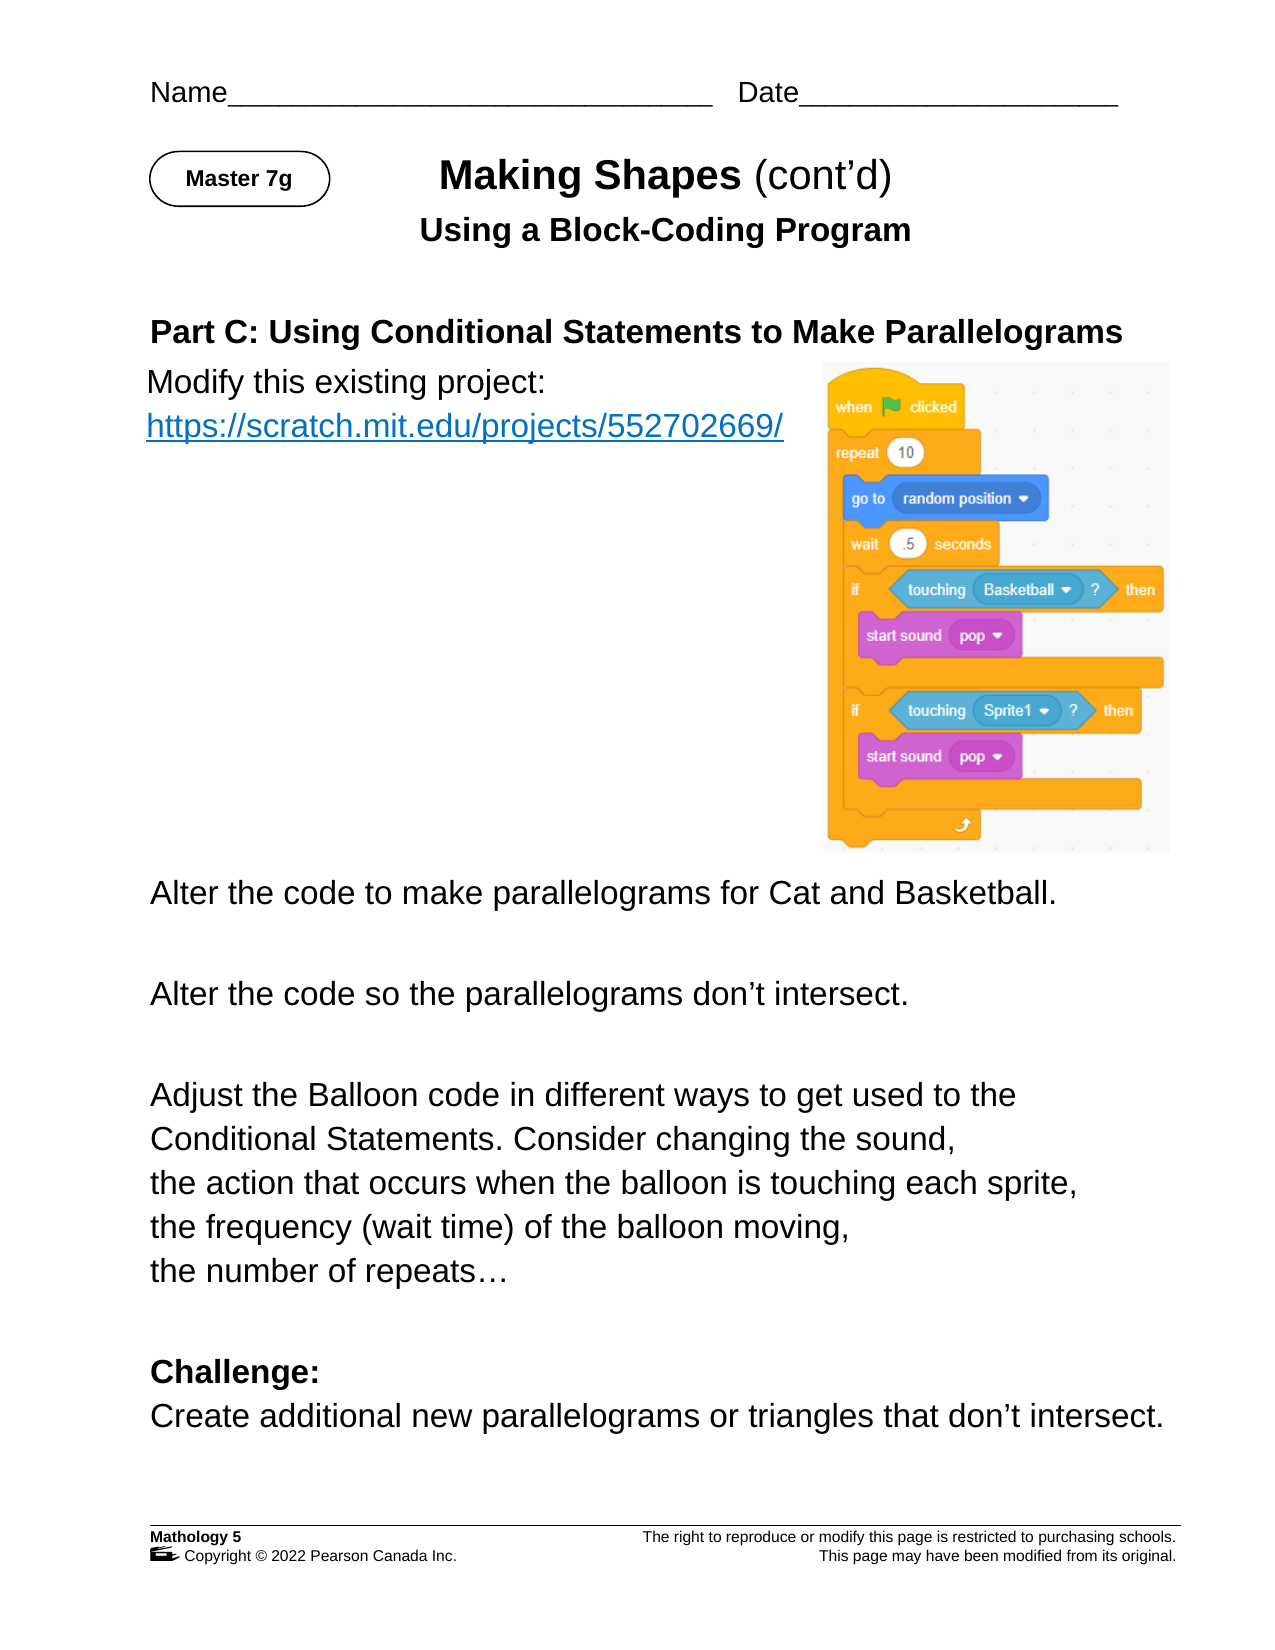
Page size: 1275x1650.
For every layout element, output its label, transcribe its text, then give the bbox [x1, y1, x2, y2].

table_header [812, 362, 1181, 873]
text Part C: Using Conditional Statements to Make Parallelograms [150, 312, 1181, 350]
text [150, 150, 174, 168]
text Using a Block-Coding Program [150, 210, 1181, 249]
text Challenge: Create additional new parallelograms or triangles that don’t intersect. [150, 1352, 1181, 1435]
picture [823, 362, 1170, 853]
text Alter the code so the parallelograms don’t intersect. [150, 974, 1181, 1012]
table_header Modify this existing project: https://scratch.mit.edu/projects/552702669/ [135, 362, 812, 873]
text Making Shapes (cont’d) [306, 150, 1181, 198]
text Alter the code to make parallelograms for Cat and Basketball. [150, 873, 1181, 912]
text Adjust the Balloon code in different ways to get used to the Conditional Statements. Consider changing the sound, the action that occurs when the balloon is touching each sprite, the frequency (wait time) of the balloon moving, the number of repeats… [150, 1075, 1181, 1290]
picture [150, 1546, 180, 1561]
